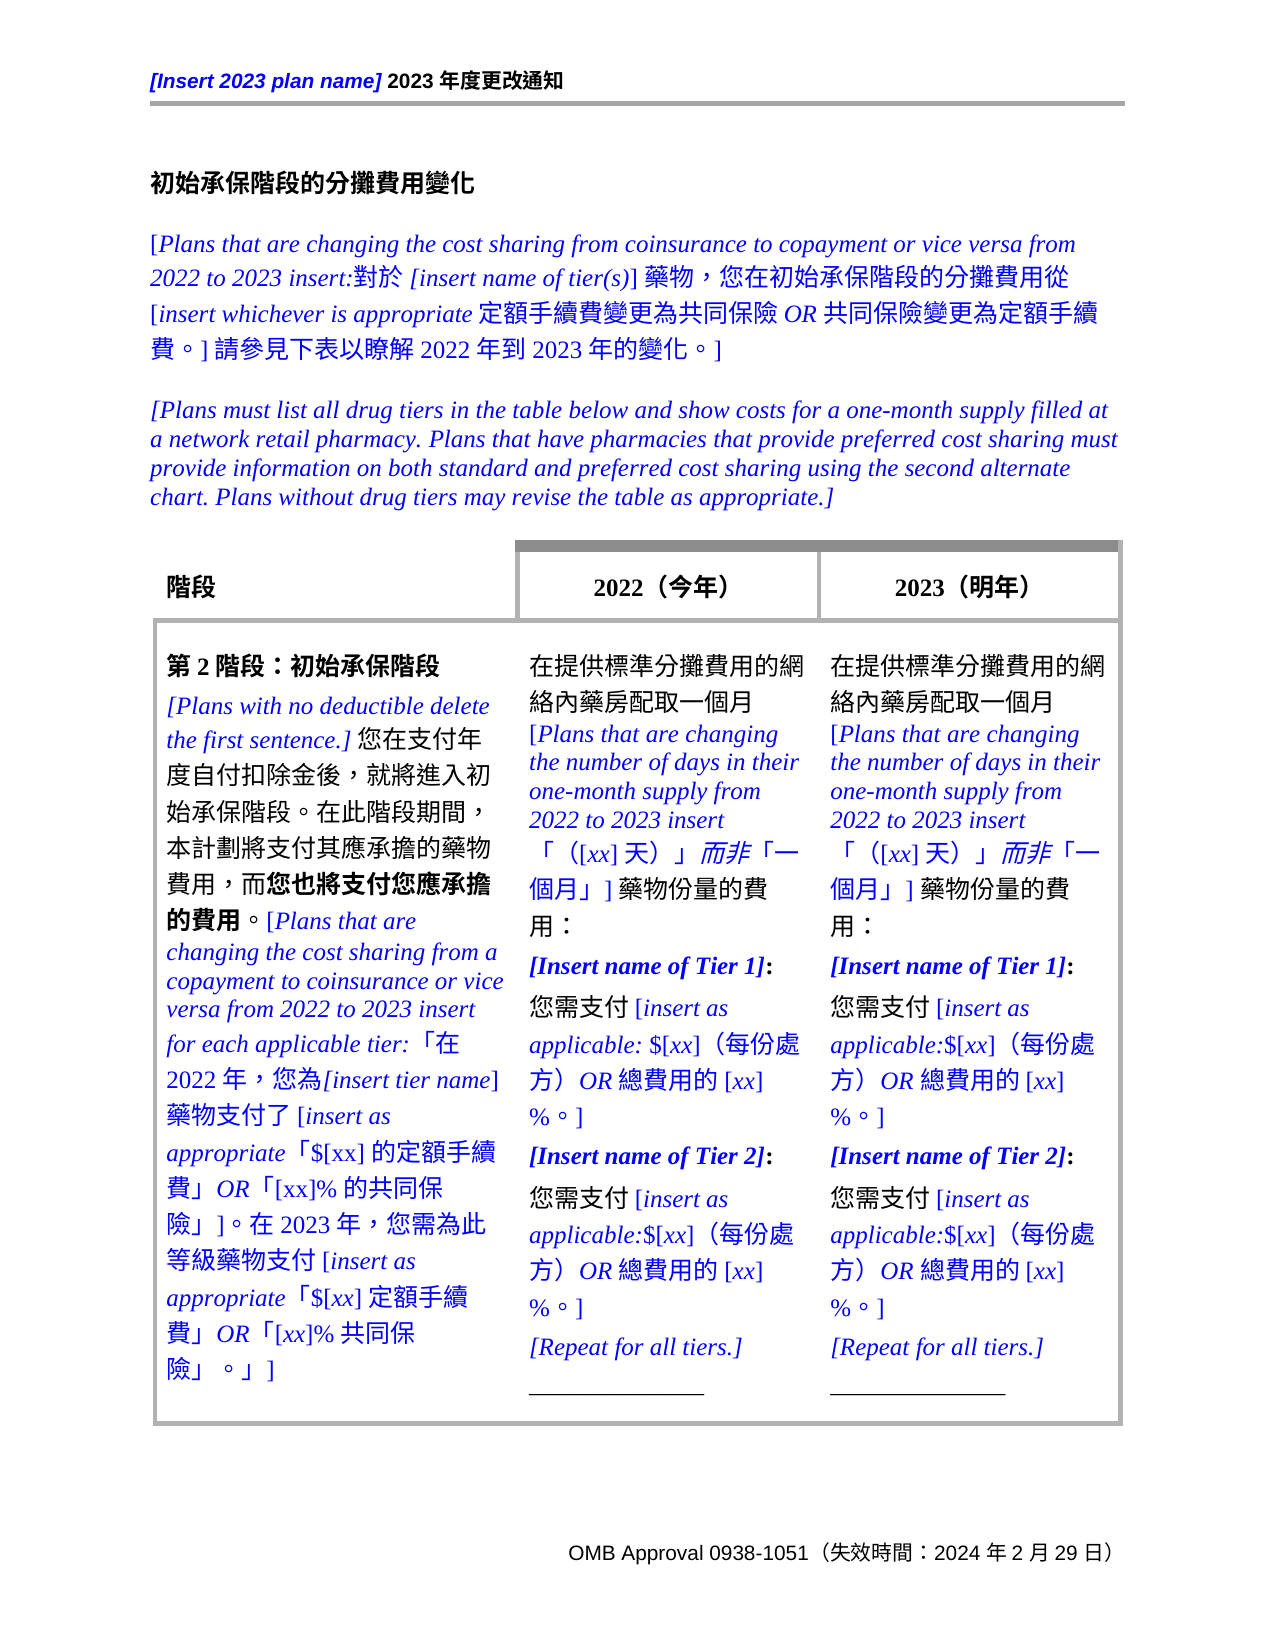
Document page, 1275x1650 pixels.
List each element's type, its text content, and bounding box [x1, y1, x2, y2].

table_header 2022（今年） [520, 552, 817, 618]
table_header 2023（明年） [821, 552, 1118, 618]
table_cell 在提供標準分攤費用的網絡內藥房配取一個月 [Plans that are changing the number of days in their one-month supply from 2022 to 2023 insert 「（[xx] 天）」而非「一個月」] 藥物份量的費用： [Insert name of Tier 1]: 您需支付 [insert as applicable:$[xx]（每份處方）OR 總費用的 [xx]%。] [Insert name of Tier 2]: 您需支付 [insert as applicable:$[xx]（每份處方）OR 總費用的 [xx]%。] [Repeat for all tiers.] ______________ [819, 623, 1118, 1421]
text [Plans must list all drug tiers in the table below and show costs for a one-month supply filled at a network retail pharmacy. Plans that have pharmacies that provide preferred cost sharing must provide information on both standard and preferred cost sharing using the second alternate chart. Plans without drug tiers may revise the table as appropriate.] [150, 395, 1125, 510]
table_cell 第 2 階段：初始承保階段 [Plans with no deductible delete the first sentence.] 您在支付年度自付扣除金後，就將進入初始承保階段。在此階段期間，本計劃將支付其應承擔的藥物費用，而您也將支付您應承擔的費用。[Plans that are changing the cost sharing from a copayment to coinsurance or vice versa from 2022 to 2023 insert for each applicable tier:「在 2022 年，您為[insert tier name]藥物支付了 [insert as appropriate「$[xx] 的定額手續費」OR「[xx]% 的共同保險」]。在 2023 年，您需為此等級藥物支付 [insert as appropriate「$[xx] 定額手續費」OR「[xx]% 共同保險」。」] [157, 623, 518, 1421]
table_header 階段 [155, 540, 515, 618]
subtitle 初始承保階段的分攤費用變化 [150, 163, 1125, 199]
subtitle [Plans that are changing the cost sharing from coinsurance to copayment or vice versa from 2022 to 2023 insert:對於 [insert name of tier(s)] 藥物，您在初始承保階段的分攤費用從 [insert whichever is appropriate定額手續費變更為共同保險 OR 共同保險變更為定額手續費。] 請參見下表以瞭解 2022 年到 2023 年的變化。] [150, 229, 1125, 366]
table_cell 在提供標準分攤費用的網絡內藥房配取一個月 [Plans that are changing the number of days in their one-month supply from 2022 to 2023 insert 「（[xx] 天）」而非「一個月」] 藥物份量的費用： [Insert name of Tier 1]: 您需支付 [insert as applicable: $[xx]（每份處方）OR 總費用的 [xx]%。] [Insert name of Tier 2]: 您需支付 [insert as applicable:$[xx]（每份處方）OR 總費用的 [xx]%。] [Repeat for all tiers.] ______________ [518, 623, 819, 1421]
